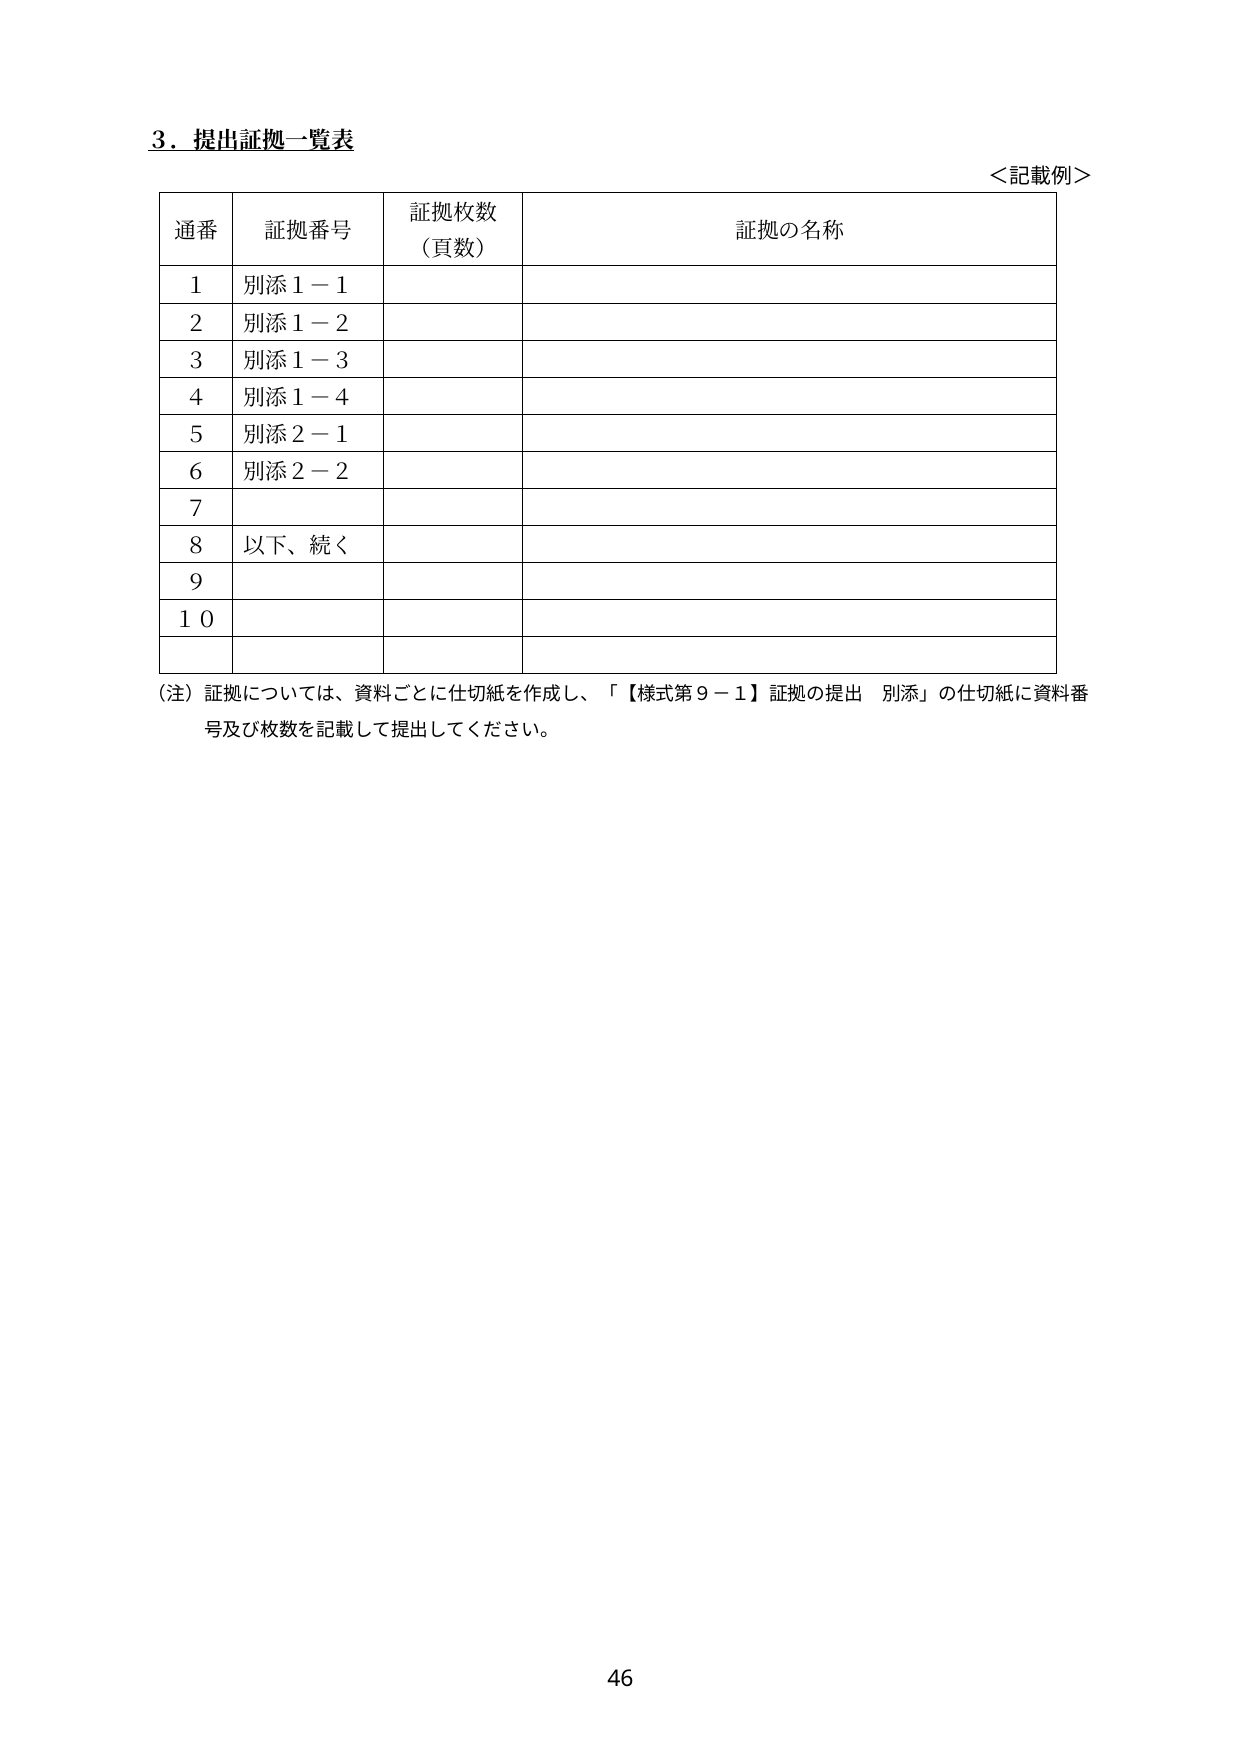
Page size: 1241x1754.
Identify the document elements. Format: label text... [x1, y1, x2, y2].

table_cell ３ [160, 341, 232, 377]
table_cell [523, 489, 1056, 525]
table_header 証拠番号 [233, 193, 383, 265]
table_cell 以下、続く [233, 526, 383, 562]
table_cell ２ [160, 304, 232, 339]
table_cell 別添１－４ [233, 378, 383, 414]
table_cell ６ [160, 452, 232, 488]
table_cell [384, 563, 522, 599]
table_cell [233, 563, 383, 599]
table_cell 別添１－１ [233, 266, 383, 302]
table_cell [523, 600, 1056, 636]
table_cell 別添２－１ [233, 415, 383, 451]
table_cell [384, 600, 522, 636]
table_cell [523, 452, 1056, 488]
table_cell [523, 563, 1056, 599]
table_cell [233, 600, 383, 636]
table_cell １０ [160, 600, 232, 636]
table_cell [384, 637, 522, 673]
table_cell [384, 378, 522, 414]
text ＜記載例＞ [148, 156, 1092, 192]
table_cell [523, 304, 1056, 339]
list （注）証拠については、資料ごとに仕切紙を作成し、「【様式第９－１】証拠の提出 別添」の仕切紙に資料番号及び枚数を記載して提出してください。 [148, 674, 1092, 746]
table_cell ８ [160, 526, 232, 562]
table_cell [233, 489, 383, 525]
table_cell [523, 637, 1056, 673]
table_cell [523, 526, 1056, 562]
table_header 証拠の名称 [523, 193, 1056, 265]
table_cell [523, 341, 1056, 377]
table_cell [384, 341, 522, 377]
table_cell ７ [160, 489, 232, 525]
table_cell [384, 489, 522, 525]
table_cell 別添２－２ [233, 452, 383, 488]
table_cell 別添１－３ [233, 341, 383, 377]
table_cell [523, 266, 1056, 302]
table_cell ９ [160, 563, 232, 599]
table_cell [384, 526, 522, 562]
table_cell ４ [160, 378, 232, 414]
table_cell ５ [160, 415, 232, 451]
table_cell [384, 415, 522, 451]
table_header 通番 [160, 193, 232, 265]
table_cell [384, 304, 522, 339]
table_cell １ [160, 266, 232, 302]
text ３．提出証拠一覧表 [148, 120, 1092, 156]
table_cell [384, 266, 522, 302]
table_cell [160, 637, 232, 673]
table_cell [523, 415, 1056, 451]
table_header 証拠枚数 （頁数） [384, 193, 522, 265]
table_cell [384, 452, 522, 488]
table_cell 別添１－２ [233, 304, 383, 339]
table_cell [233, 637, 383, 673]
table_cell [523, 378, 1056, 414]
